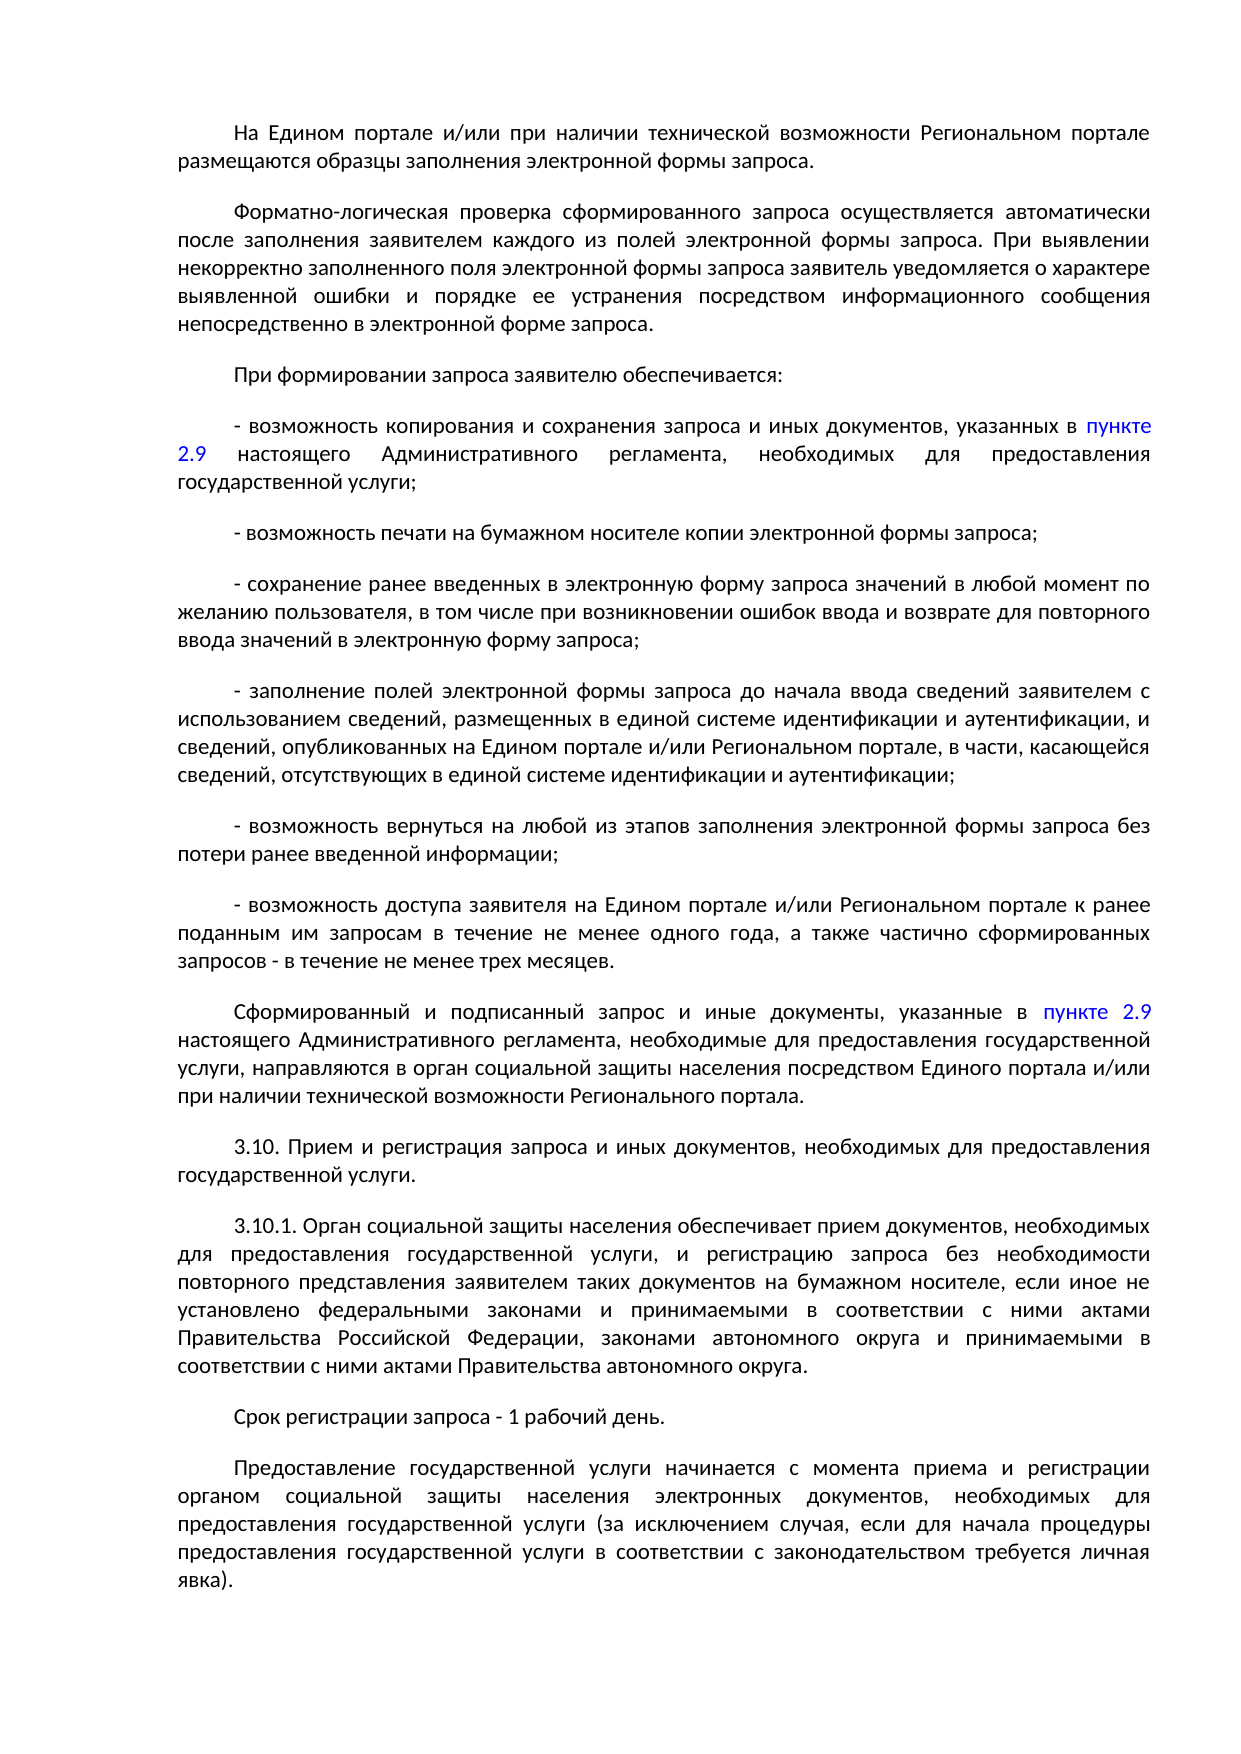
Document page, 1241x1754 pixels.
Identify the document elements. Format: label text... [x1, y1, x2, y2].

text - возможность вернуться на любой из этапов заполнения электронной формы запроса без потери ранее введенной информации; [177, 811, 1152, 867]
text Срок регистрации запроса - 1 рабочий день. [177, 1402, 1152, 1430]
text 3.10.1. Орган социальной защиты населения обеспечивает прием документов, необходимых для предоставления государственной услуги, и регистрацию запроса без необходимости повторного представления заявителем таких документов на бумажном носителе, если иное не установлено федеральными законами и принимаемыми в соответствии с ними актами Правительства Российской Федерации, законами автономного округа и принимаемыми в соответствии с ними актами Правительства автономного округа. [177, 1211, 1152, 1379]
text 3.10. Прием и регистрация запроса и иных документов, необходимых для предоставления государственной услуги. [177, 1132, 1152, 1188]
text - возможность доступа заявителя на Едином портале и/или Региональном портале к ранее поданным им запросам в течение не менее одного года, а также частично сформированных запросов - в течение не менее трех месяцев. [177, 890, 1152, 974]
text - заполнение полей электронной формы запроса до начала ввода сведений заявителем с использованием сведений, размещенных в единой системе идентификации и аутентификации, и сведений, опубликованных на Едином портале и/или Региональном портале, в части, касающейся сведений, отсутствующих в единой системе идентификации и аутентификации; [177, 676, 1152, 788]
text Сформированный и подписанный запрос и иные документы, указанные в пункте 2.9 настоящего Административного регламента, необходимые для предоставления государственной услуги, направляются в орган социальной защиты населения посредством Единого портала и/или при наличии технической возможности Регионального портала. [177, 997, 1152, 1109]
text Предоставление государственной услуги начинается с момента приема и регистрации органом социальной защиты населения электронных документов, необходимых для предоставления государственной услуги (за исключением случая, если для начала процедуры предоставления государственной услуги в соответствии с законодательством требуется личная явка). [177, 1453, 1152, 1593]
text - возможность печати на бумажном носителе копии электронной формы запроса; [177, 518, 1152, 546]
text Форматно-логическая проверка сформированного запроса осуществляется автоматически после заполнения заявителем каждого из полей электронной формы запроса. При выявлении некорректно заполненного поля электронной формы запроса заявитель уведомляется о характере выявленной ошибки и порядке ее устранения посредством информационного сообщения непосредственно в электронной форме запроса. [177, 197, 1152, 337]
text - возможность копирования и сохранения запроса и иных документов, указанных в пункте 2.9 настоящего Административного регламента, необходимых для предоставления государственной услуги; [177, 411, 1152, 495]
text На Едином портале и/или при наличии технической возможности Региональном портале размещаются образцы заполнения электронной формы запроса. [177, 118, 1152, 174]
text При формировании запроса заявителю обеспечивается: [177, 360, 1152, 388]
text - сохранение ранее введенных в электронную форму запроса значений в любой момент по желанию пользователя, в том числе при возникновении ошибок ввода и возврате для повторного ввода значений в электронную форму запроса; [177, 569, 1152, 653]
